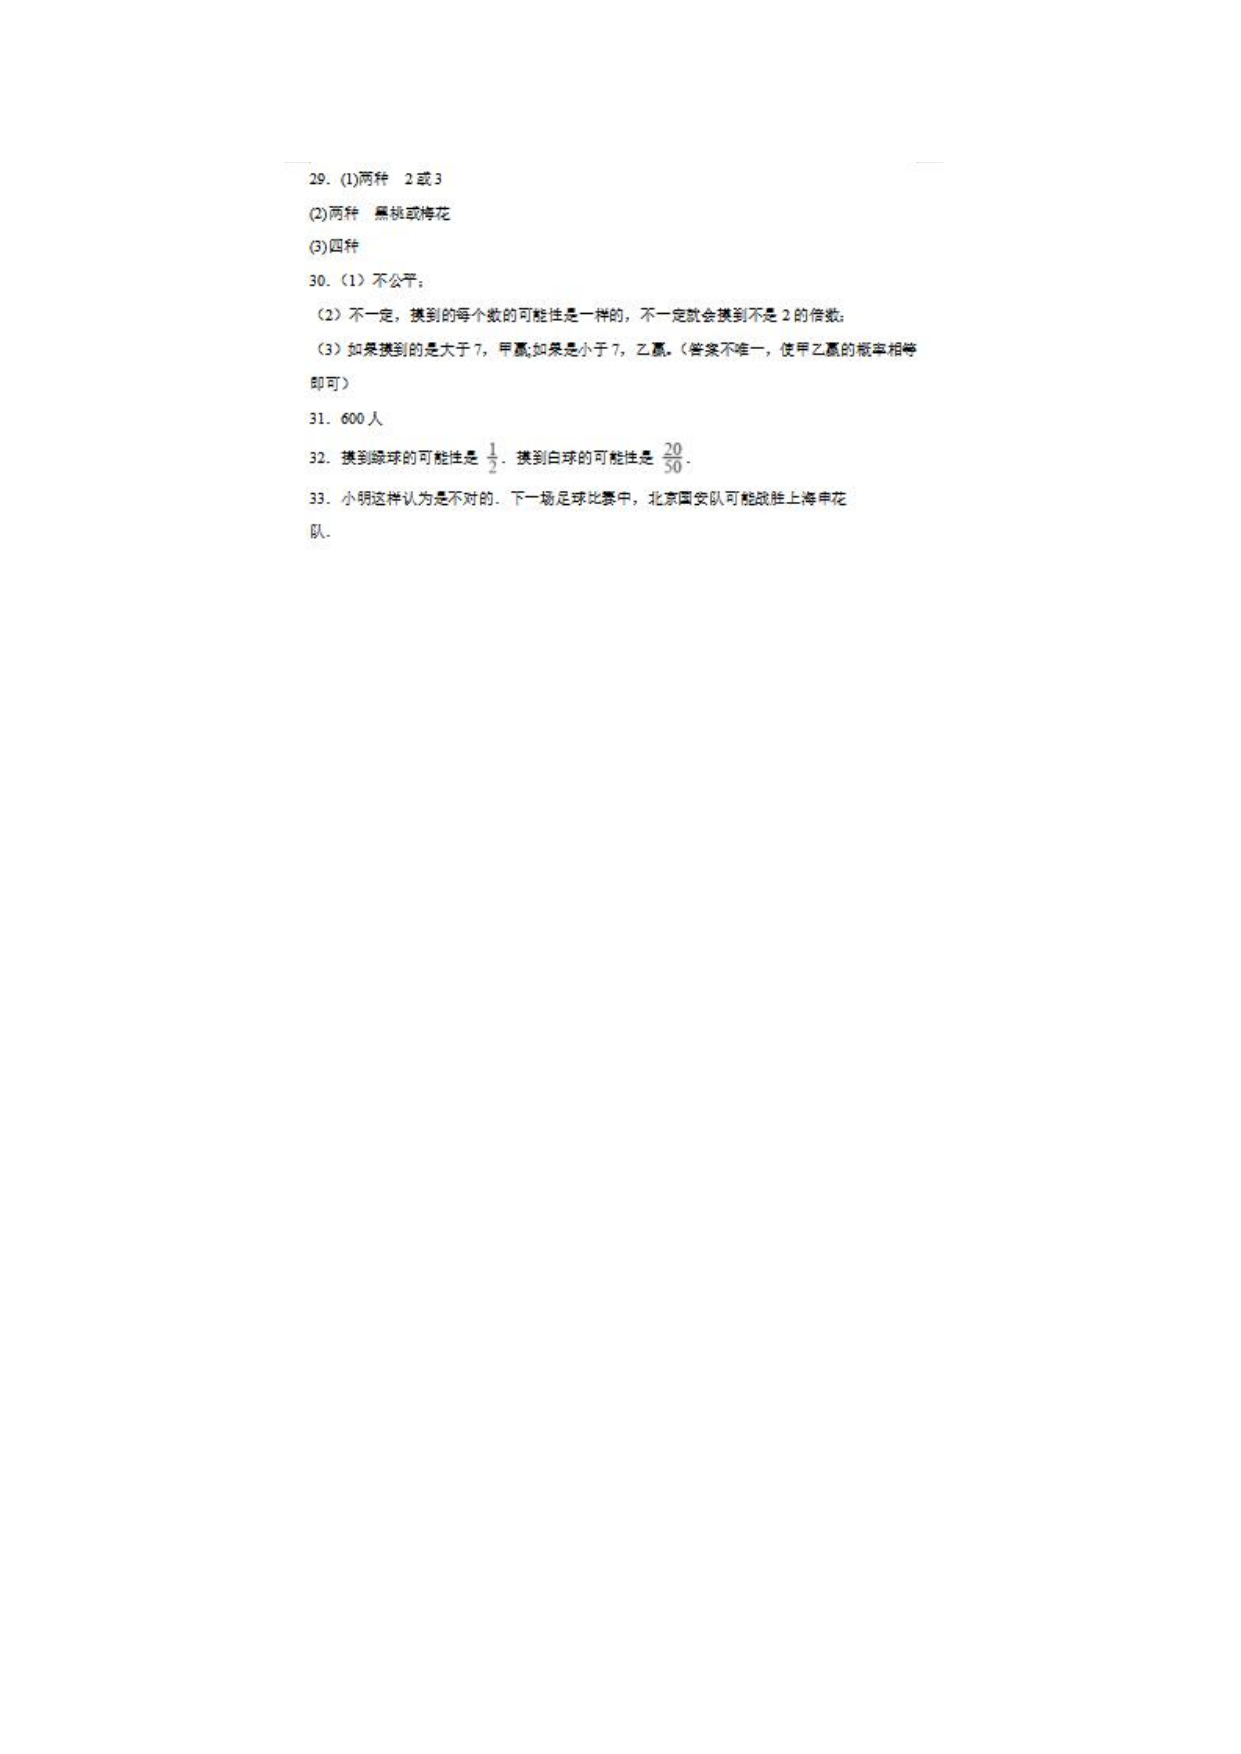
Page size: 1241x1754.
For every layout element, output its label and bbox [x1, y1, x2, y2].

picture [280, 162, 960, 656]
